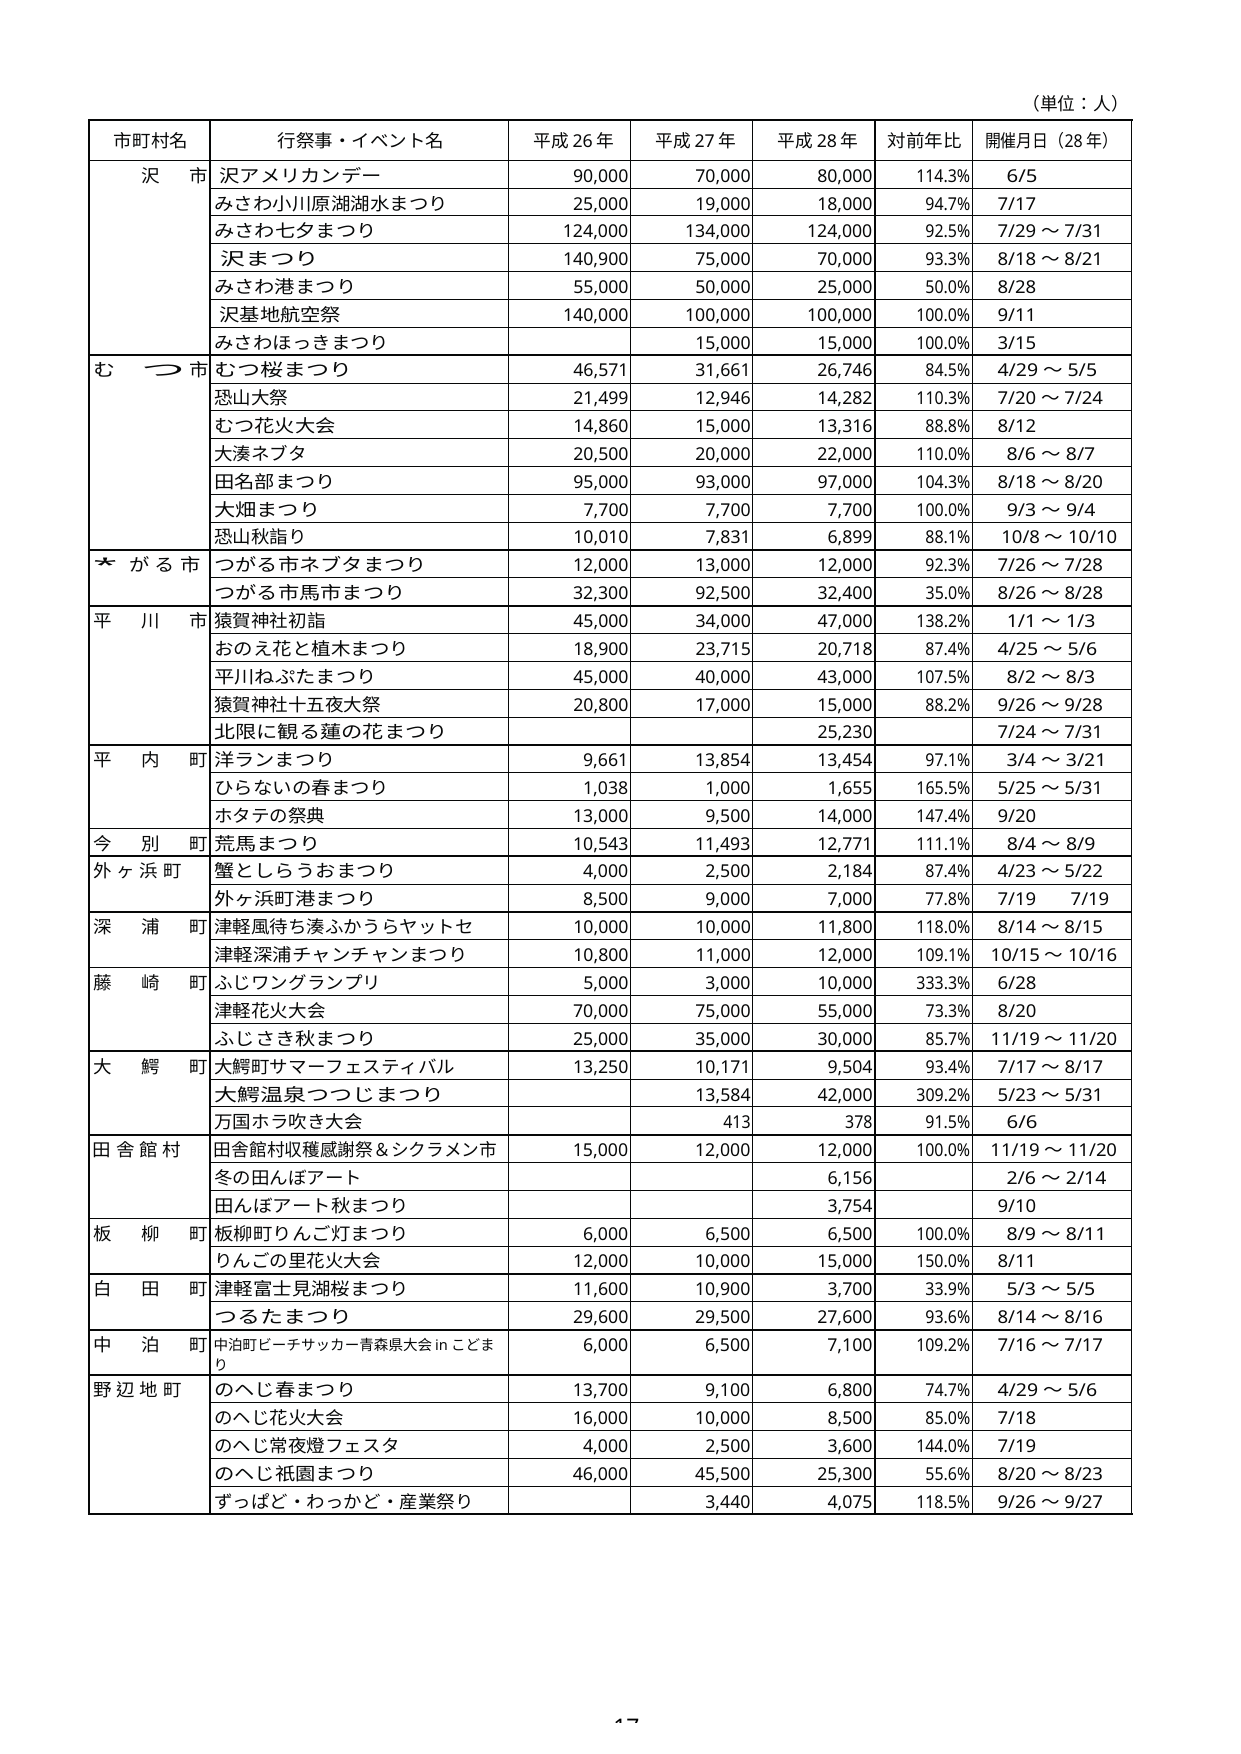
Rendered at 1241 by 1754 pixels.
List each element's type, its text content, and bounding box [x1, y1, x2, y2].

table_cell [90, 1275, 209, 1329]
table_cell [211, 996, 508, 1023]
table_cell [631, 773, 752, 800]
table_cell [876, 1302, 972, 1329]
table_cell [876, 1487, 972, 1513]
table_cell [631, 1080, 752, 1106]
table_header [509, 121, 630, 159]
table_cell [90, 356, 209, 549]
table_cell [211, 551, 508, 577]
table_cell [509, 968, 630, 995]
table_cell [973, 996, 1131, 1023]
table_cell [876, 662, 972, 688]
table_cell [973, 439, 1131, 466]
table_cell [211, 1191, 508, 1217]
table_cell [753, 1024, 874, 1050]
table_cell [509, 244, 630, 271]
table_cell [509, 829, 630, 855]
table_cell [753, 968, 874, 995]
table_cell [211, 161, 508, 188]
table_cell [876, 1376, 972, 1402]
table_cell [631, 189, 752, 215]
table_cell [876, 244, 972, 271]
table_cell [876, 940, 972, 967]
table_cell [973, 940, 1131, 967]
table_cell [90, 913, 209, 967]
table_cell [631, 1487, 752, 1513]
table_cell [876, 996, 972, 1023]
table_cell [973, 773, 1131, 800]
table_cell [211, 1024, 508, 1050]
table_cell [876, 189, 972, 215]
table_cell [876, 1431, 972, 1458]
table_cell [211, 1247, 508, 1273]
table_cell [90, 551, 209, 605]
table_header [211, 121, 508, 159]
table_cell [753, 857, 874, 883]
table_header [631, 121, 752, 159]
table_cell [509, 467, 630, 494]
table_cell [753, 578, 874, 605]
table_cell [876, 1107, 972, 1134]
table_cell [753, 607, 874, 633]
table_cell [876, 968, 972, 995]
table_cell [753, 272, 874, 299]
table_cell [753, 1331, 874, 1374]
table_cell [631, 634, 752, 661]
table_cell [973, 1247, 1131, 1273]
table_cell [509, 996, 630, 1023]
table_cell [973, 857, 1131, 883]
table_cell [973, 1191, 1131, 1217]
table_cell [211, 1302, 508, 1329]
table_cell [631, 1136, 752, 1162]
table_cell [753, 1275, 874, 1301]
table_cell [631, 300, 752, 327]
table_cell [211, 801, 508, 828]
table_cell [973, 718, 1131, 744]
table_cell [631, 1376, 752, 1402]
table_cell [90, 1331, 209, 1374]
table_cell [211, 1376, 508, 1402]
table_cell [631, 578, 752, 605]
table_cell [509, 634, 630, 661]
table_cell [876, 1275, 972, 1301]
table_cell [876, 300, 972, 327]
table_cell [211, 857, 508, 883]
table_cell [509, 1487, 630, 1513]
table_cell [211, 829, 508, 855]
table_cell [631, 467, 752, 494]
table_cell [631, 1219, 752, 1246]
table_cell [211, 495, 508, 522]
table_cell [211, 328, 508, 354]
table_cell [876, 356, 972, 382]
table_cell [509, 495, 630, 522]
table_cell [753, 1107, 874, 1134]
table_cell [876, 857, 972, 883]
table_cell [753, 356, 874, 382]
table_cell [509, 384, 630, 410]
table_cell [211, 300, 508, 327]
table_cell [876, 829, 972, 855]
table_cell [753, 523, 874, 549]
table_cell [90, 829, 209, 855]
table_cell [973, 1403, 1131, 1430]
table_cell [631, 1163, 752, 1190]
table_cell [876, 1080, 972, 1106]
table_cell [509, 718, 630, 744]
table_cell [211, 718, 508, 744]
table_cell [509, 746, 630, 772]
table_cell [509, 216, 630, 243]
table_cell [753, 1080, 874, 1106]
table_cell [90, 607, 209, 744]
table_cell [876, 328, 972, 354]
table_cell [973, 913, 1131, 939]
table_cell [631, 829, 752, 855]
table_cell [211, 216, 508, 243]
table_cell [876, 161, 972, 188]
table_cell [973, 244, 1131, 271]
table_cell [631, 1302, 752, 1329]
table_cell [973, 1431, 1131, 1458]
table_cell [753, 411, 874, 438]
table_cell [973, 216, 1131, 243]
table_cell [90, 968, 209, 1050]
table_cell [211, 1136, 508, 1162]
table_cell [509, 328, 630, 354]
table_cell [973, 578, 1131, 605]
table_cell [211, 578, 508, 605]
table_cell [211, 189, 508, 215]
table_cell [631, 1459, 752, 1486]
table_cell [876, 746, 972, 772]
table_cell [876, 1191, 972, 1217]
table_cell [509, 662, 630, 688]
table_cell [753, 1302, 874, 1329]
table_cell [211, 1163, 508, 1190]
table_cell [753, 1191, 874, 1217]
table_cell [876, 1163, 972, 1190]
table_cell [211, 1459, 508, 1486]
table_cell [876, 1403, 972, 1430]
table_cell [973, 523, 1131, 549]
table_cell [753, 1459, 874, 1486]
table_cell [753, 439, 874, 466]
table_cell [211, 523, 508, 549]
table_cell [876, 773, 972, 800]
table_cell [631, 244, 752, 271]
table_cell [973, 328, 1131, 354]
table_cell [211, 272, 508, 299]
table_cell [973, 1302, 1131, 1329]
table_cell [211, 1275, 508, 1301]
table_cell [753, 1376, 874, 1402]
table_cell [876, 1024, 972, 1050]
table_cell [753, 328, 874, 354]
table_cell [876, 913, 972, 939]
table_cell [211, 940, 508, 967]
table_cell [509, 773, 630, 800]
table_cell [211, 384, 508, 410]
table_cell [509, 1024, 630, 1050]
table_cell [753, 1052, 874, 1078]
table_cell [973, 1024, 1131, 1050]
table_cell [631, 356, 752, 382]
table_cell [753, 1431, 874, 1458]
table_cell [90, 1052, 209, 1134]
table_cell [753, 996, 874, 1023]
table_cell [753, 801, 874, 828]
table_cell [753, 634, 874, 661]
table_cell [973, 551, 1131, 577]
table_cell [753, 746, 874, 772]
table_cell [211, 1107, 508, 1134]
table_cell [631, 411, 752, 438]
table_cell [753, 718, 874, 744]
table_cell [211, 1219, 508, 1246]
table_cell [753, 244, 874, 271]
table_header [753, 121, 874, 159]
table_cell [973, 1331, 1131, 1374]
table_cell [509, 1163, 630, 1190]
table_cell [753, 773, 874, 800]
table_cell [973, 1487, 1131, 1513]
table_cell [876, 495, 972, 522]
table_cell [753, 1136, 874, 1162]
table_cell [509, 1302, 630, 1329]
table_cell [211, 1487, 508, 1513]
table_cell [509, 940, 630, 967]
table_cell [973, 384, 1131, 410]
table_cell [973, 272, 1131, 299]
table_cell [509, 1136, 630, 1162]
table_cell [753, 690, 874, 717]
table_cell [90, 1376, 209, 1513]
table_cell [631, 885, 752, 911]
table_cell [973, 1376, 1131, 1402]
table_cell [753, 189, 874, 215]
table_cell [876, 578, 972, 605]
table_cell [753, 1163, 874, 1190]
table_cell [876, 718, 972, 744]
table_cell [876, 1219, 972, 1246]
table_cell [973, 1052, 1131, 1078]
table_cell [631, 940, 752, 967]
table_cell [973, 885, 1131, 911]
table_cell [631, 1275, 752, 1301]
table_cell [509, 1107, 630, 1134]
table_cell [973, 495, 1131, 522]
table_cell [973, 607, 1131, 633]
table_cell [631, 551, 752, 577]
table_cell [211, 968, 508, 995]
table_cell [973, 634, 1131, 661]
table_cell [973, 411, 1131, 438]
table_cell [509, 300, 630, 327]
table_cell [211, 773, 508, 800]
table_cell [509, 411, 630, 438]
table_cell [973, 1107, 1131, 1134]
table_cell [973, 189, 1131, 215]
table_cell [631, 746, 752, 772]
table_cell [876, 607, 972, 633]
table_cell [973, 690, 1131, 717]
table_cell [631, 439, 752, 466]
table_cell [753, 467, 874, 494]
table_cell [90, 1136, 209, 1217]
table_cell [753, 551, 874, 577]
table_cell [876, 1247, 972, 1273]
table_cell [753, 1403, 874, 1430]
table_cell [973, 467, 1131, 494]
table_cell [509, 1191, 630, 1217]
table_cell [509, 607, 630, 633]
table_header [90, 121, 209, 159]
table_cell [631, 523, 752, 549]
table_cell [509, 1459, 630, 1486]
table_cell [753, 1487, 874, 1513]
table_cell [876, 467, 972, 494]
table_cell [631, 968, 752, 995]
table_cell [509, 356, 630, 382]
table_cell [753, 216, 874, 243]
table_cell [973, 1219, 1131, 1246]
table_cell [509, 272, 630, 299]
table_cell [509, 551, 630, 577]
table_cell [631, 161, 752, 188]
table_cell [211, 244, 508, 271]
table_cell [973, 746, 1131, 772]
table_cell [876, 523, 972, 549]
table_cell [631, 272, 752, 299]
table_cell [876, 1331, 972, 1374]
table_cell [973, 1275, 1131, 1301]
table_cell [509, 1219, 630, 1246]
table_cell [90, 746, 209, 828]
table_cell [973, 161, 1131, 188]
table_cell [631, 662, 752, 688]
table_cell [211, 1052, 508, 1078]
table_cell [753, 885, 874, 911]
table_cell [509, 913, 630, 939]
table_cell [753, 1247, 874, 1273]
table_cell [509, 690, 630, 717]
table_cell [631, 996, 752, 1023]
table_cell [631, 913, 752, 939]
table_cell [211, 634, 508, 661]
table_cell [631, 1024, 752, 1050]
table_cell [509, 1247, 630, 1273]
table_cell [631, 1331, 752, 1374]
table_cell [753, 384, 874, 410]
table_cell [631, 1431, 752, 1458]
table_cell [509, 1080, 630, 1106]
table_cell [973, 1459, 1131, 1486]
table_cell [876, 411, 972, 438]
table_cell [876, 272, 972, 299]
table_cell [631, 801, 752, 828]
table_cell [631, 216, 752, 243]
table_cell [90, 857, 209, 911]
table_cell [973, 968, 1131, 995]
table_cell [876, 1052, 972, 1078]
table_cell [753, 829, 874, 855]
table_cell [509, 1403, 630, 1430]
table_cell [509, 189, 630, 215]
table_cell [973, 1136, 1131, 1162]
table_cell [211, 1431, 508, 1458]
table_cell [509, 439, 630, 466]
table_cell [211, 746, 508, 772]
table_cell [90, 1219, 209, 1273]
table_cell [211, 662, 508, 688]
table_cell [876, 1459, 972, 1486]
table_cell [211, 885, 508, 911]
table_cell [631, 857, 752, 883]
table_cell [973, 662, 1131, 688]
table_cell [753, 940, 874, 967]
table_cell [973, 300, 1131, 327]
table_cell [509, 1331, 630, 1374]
text （単位：人） [77, 92, 1128, 116]
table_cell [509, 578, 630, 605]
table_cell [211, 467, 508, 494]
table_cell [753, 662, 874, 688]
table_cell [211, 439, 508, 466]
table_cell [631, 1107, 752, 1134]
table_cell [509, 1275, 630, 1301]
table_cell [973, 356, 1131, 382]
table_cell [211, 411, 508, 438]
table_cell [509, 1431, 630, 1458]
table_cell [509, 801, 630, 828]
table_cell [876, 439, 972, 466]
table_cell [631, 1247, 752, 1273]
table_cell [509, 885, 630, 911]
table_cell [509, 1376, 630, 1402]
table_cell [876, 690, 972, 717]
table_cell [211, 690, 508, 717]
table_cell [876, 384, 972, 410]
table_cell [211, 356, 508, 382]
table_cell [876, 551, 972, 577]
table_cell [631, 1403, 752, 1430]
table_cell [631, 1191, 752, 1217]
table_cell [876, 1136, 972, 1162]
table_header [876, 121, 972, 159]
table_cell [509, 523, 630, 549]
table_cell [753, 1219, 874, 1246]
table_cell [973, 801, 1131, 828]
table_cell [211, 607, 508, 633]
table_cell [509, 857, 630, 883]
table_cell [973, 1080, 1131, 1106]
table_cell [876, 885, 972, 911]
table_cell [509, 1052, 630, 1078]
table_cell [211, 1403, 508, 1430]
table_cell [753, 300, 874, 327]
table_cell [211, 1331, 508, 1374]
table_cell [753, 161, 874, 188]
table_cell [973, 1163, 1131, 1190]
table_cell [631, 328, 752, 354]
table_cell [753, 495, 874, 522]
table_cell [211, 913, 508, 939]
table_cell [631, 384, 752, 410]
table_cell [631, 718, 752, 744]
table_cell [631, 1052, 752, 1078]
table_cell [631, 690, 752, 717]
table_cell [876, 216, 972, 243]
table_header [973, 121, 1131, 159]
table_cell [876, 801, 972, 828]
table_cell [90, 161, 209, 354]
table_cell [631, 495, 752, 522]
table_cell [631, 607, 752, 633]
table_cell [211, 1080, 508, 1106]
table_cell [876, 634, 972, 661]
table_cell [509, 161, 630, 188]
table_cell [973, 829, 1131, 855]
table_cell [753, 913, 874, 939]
